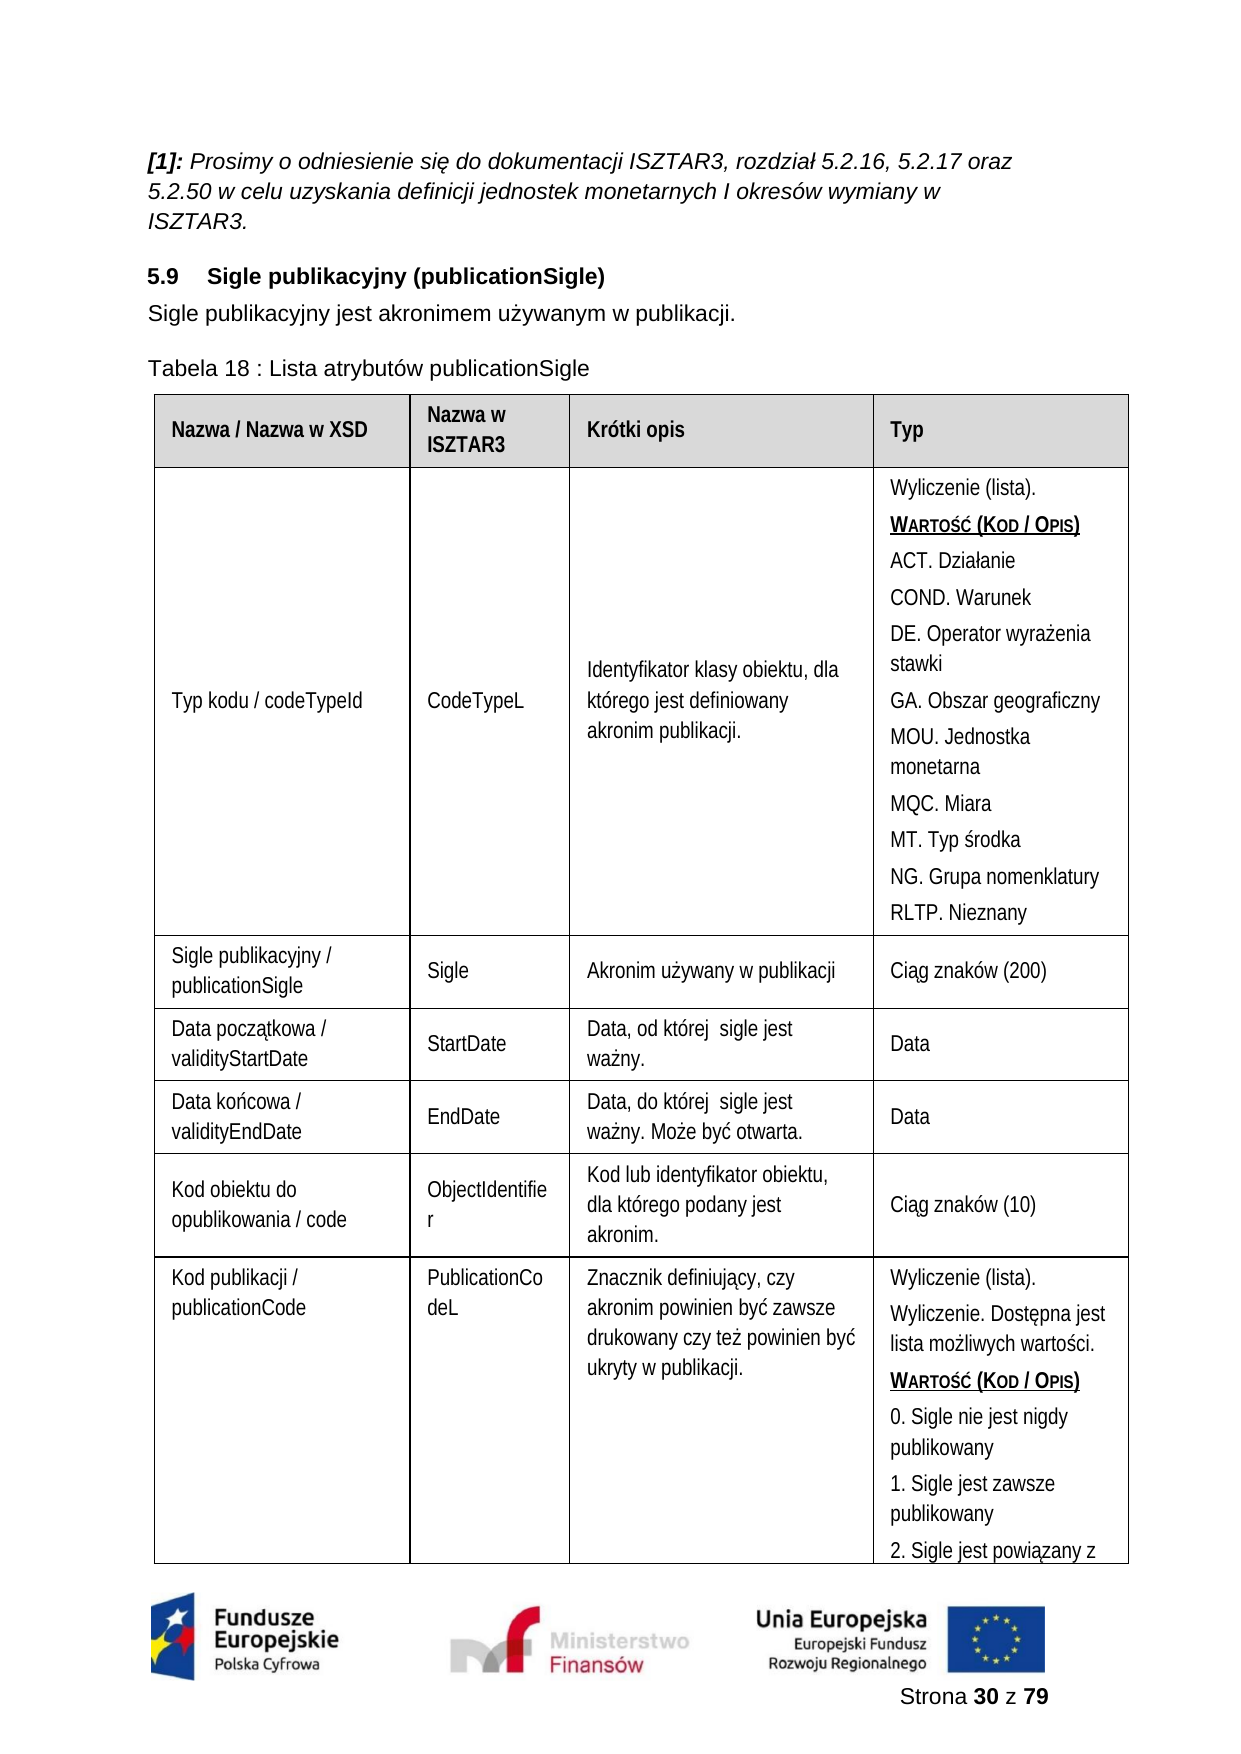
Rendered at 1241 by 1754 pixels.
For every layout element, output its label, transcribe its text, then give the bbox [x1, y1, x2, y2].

table_cell ObjectIdentifier [411, 1154, 569, 1256]
table_cell Identyfikator klasy obiektu, dla którego jest definiowany akronim publikacji. [570, 468, 873, 934]
subtitle Sigle publikacyjny (publicationSigle) [147, 263, 1048, 290]
text Tabela 18 : Lista atrybutów publicationSigle [148, 355, 1048, 381]
table_cell Data początkowa / validityStartDate [155, 1009, 409, 1080]
table_header Nazwa w ISZTAR3 [411, 395, 569, 467]
table_cell CodeTypeL [411, 468, 569, 934]
text Sigle publikacyjny jest akronimem używanym w publikacji. [148, 300, 1048, 326]
table_cell Sigle publikacyjny / publicationSigle [155, 936, 409, 1007]
table_cell Sigle [411, 936, 569, 1007]
table_cell Wyliczenie (lista). Wartość (Kod / Opis) ACT. Działanie COND. Warunek DE. Operator wyrażenia stawki GA. Obszar geograficzny MOU. Jednostka monetarna MQC. Miara MT. Typ środka NG. Grupa nomenklatury RLTP. Nieznany [874, 468, 1128, 934]
table_cell Data, do której sigle jest ważny. Może być otwarta. [570, 1081, 873, 1153]
picture [147, 1589, 1049, 1683]
table_cell Kod obiektu do opublikowania / code [155, 1154, 409, 1256]
table_cell Data [874, 1081, 1128, 1153]
table_header Krótki opis [570, 395, 873, 467]
table_cell PublicationCodeL [411, 1258, 569, 1563]
table_cell StartDate [411, 1009, 569, 1080]
text [1]: Prosimy o odniesienie się do dokumentacji ISZTAR3, rozdział 5.2.16, 5.2.17 oraz 5.2.50 w celu uzyskania definicji jednostek monetarnych I okresów wymiany w ISZTAR3. [148, 148, 1048, 234]
table_cell Akronim używany w publikacji [570, 936, 873, 1007]
table_cell Data końcowa / validityEndDate [155, 1081, 409, 1153]
table_cell EndDate [411, 1081, 569, 1153]
table_cell Data, od której sigle jest ważny. [570, 1009, 873, 1080]
table_cell Kod lub identyfikator obiektu, dla którego podany jest akronim. [570, 1154, 873, 1256]
table_header Typ [874, 395, 1128, 467]
table_cell Ciąg znaków (10) [874, 1154, 1128, 1256]
table_cell Data [874, 1009, 1128, 1080]
table_cell Kod publikacji / publicationCode [155, 1258, 409, 1563]
table_cell Znacznik definiujący, czy akronim powinien być zawsze drukowany czy też powinien być ukryty w publikacji. [570, 1258, 873, 1563]
table_cell Typ kodu / codeTypeId [155, 468, 409, 934]
table_cell Ciąg znaków (200) [874, 936, 1128, 1007]
table_header Nazwa / Nazwa w XSD [155, 395, 409, 467]
